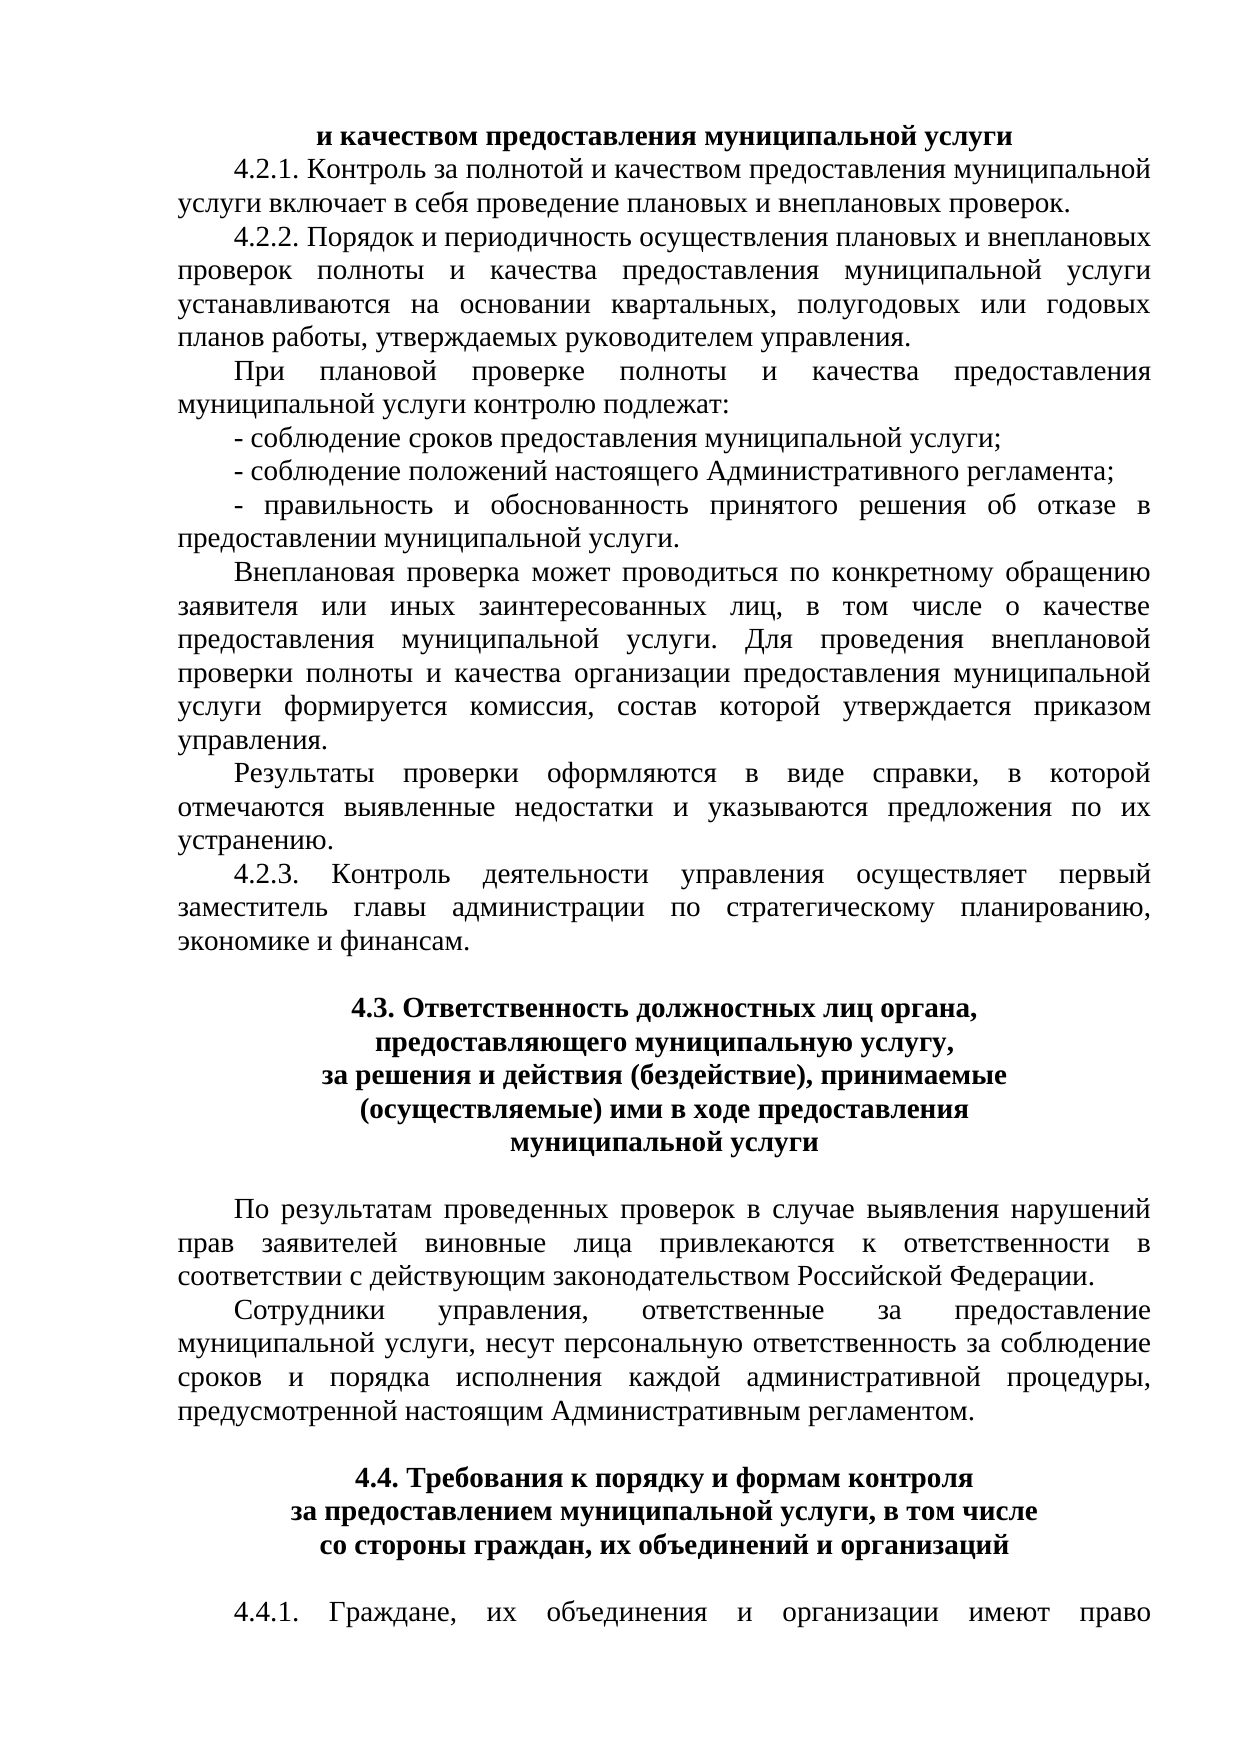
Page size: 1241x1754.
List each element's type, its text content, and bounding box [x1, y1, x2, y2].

text Сотрудники управления, ответственные за предоставление муниципальной услуги, несут персональную ответственность за соблюдение сроков и порядка исполнения каждой административной процедуры, предусмотренной настоящим Административным регламентом. [177, 1292, 1152, 1426]
text При плановой проверке полноты и качества предоставления муниципальной услуги контролю подлежат: [177, 353, 1152, 420]
text По результатам проведенных проверок в случае выявления нарушений прав заявителей виновные лица привлекаются к ответственности в соответствии с действующим законодательством Российской Федерации. [177, 1191, 1152, 1292]
text Внеплановая проверка может проводиться по конкретному обращению заявителя или иных заинтересованных лиц, в том числе о качестве предоставления муниципальной услуги. Для проведения внеплановой проверки полноты и качества организации предоставления муниципальной услуги формируется комиссия, состав которой утверждается приказом управления. [177, 554, 1152, 755]
title 4.4. Требования к порядку и формам контроля [177, 1460, 1152, 1493]
title за предоставлением муниципальной услуги, в том числе [177, 1493, 1152, 1527]
text Результаты проверки оформляются в виде справки, в которой отмечаются выявленные недостатки и указываются предложения по их устранению. [177, 755, 1152, 856]
text - соблюдение сроков предоставления муниципальной услуги; [177, 420, 1152, 453]
title за решения и действия (бездействие), принимаемые [177, 1057, 1152, 1091]
title (осуществляемые) ими в ходе предоставления [177, 1091, 1152, 1124]
text 4.2.3. Контроль деятельности управления осуществляет первый заместитель главы администрации по стратегическому планированию, экономике и финансам. [177, 856, 1152, 957]
text 4.2.1. Контроль за полнотой и качеством предоставления муниципальной услуги включает в себя проведение плановых и внеплановых проверок. [177, 152, 1152, 219]
title со стороны граждан, их объединений и организаций [177, 1527, 1152, 1560]
title 4.3. Ответственность должностных лиц органа, [177, 990, 1152, 1024]
title муниципальной услуги [177, 1124, 1152, 1158]
text - правильность и обоснованность принятого решения об отказе в предоставлении муниципальной услуги. [177, 487, 1152, 554]
title предоставляющего муниципальную услугу, [177, 1024, 1152, 1057]
title и качеством предоставления муниципальной услуги [177, 118, 1152, 152]
text - соблюдение положений настоящего Административного регламента; [177, 453, 1152, 487]
text 4.2.2. Порядок и периодичность осуществления плановых и внеплановых проверок полноты и качества предоставления муниципальной услуги устанавливаются на основании квартальных, полугодовых или годовых планов работы, утверждаемых руководителем управления. [177, 219, 1152, 353]
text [177, 1594, 1152, 1627]
